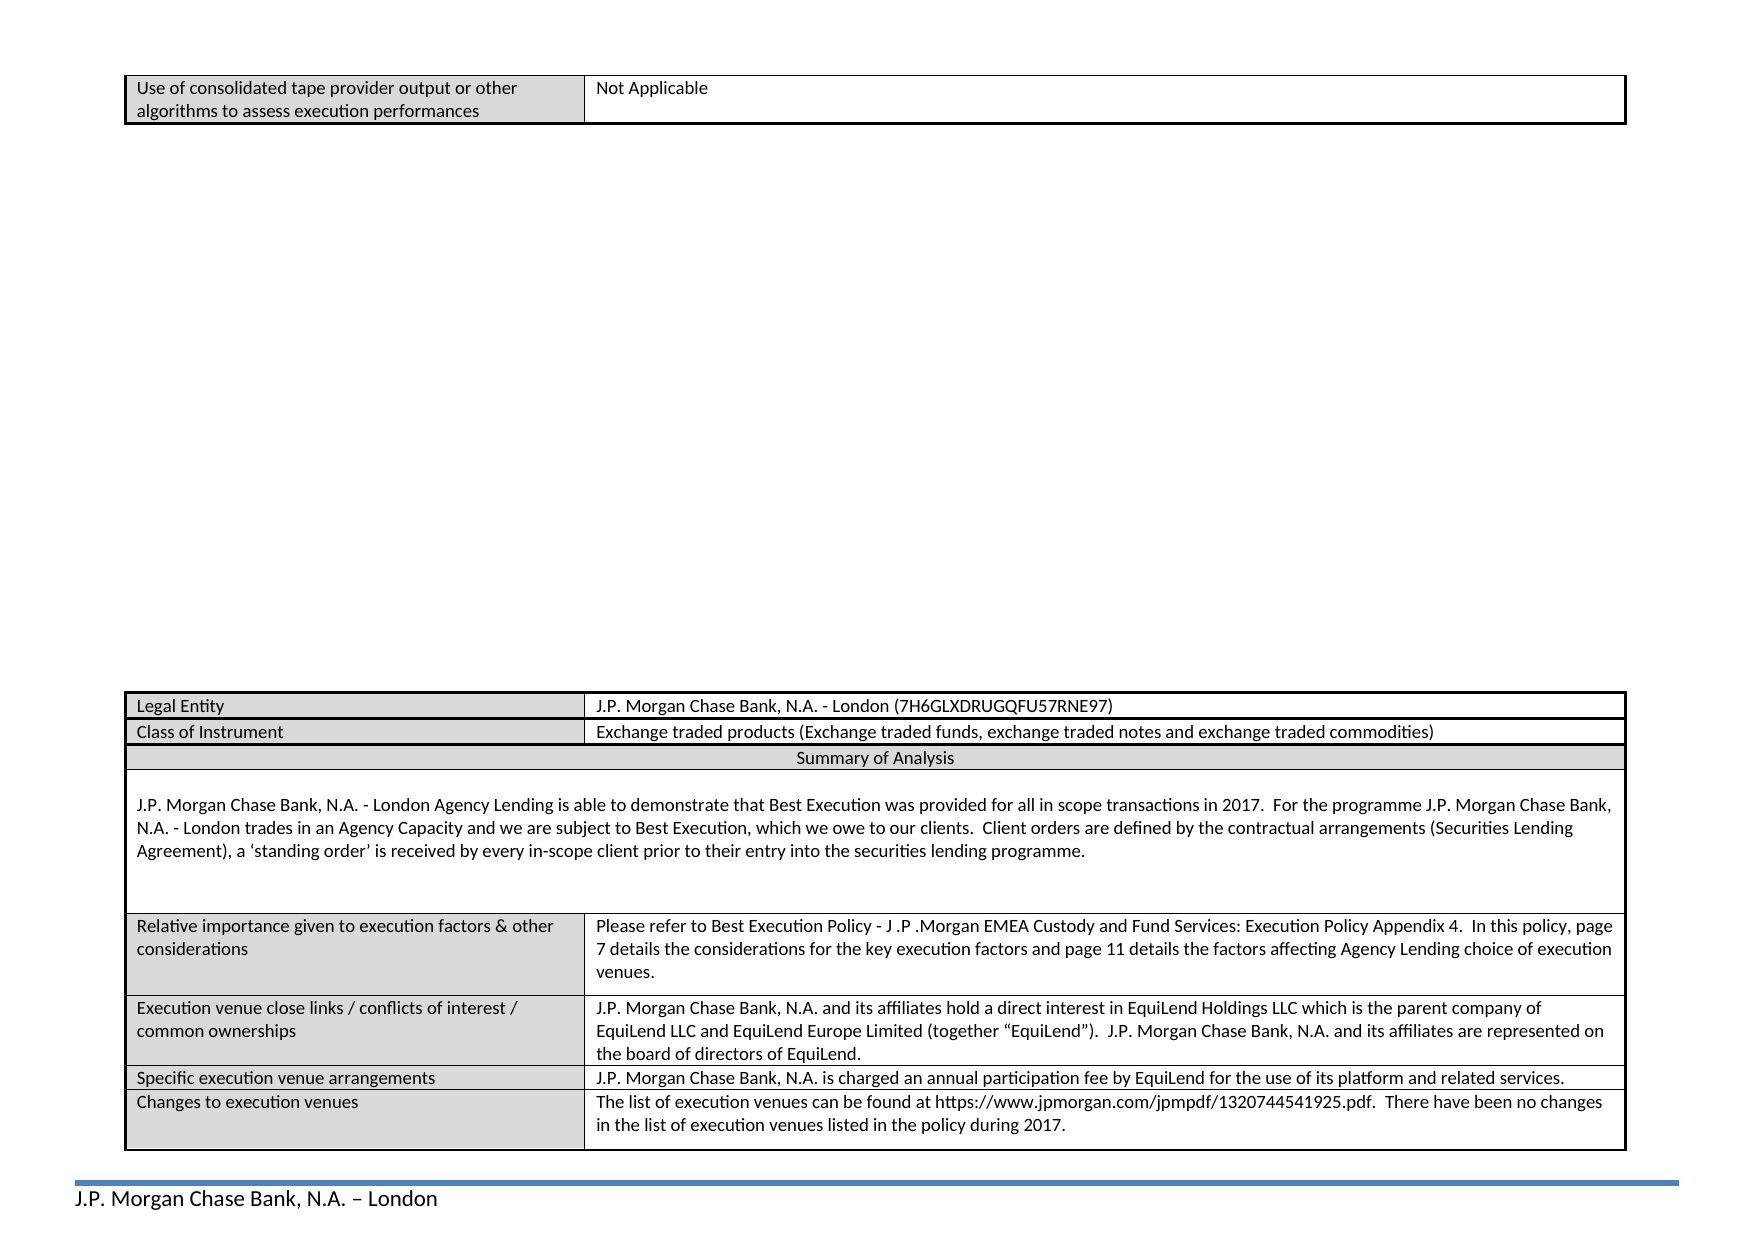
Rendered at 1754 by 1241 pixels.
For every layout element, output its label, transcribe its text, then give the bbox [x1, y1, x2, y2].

table_cell Class of Instrument [127, 720, 584, 743]
table_cell Not Applicable [585, 76, 1624, 122]
table_header Legal Entity [127, 694, 584, 717]
table_cell Relative importance given to execution factors & other considerations [127, 914, 584, 995]
table_cell Summary of Analysis [127, 746, 1624, 769]
table_cell Please refer to Best Execution Policy - J .P .Morgan EMEA Custody and Fund Services: Execution Policy Appendix 4. In this policy, page 7 details the considerations for the key execution factors and page 11 details the factors affecting Agency Lending choice of execution venues. [585, 914, 1624, 995]
table_cell Specific execution venue arrangements [127, 1066, 584, 1089]
table_cell Exchange traded products (Exchange traded funds, exchange traded notes and exchange traded commodities) [585, 720, 1624, 743]
table_cell Use of consolidated tape provider output or other algorithms to assess execution performances [127, 76, 584, 122]
table_cell Changes to execution venues [127, 1090, 584, 1148]
table_cell J.P. Morgan Chase Bank, N.A. and its affiliates hold a direct interest in EquiLend Holdings LLC which is the parent company of EquiLend LLC and EquiLend Europe Limited (together “EquiLend”). J.P. Morgan Chase Bank, N.A. and its affiliates are represented on the board of directors of EquiLend. [585, 996, 1624, 1065]
table_header J.P. Morgan Chase Bank, N.A. - London (7H6GLXDRUGQFU57RNE97) [585, 694, 1624, 717]
table_cell The list of execution venues can be found at https://www.jpmorgan.com/jpmpdf/1320744541925.pdf. There have been no changes in the list of execution venues listed in the policy during 2017. [585, 1090, 1624, 1148]
table_cell J.P. Morgan Chase Bank, N.A. is charged an annual participation fee by EquiLend for the use of its platform and related services. [585, 1066, 1624, 1089]
table_cell J.P. Morgan Chase Bank, N.A. - London Agency Lending is able to demonstrate that Best Execution was provided for all in scope transactions in 2017. For the programme J.P. Morgan Chase Bank, N.A. - London trades in an Agency Capacity and we are subject to Best Execution, which we owe to our clients. Client orders are defined by the contractual arrangements (Securities Lending Agreement), a ‘standing order’ is received by every in-scope client prior to their entry into the securities lending programme. [127, 770, 1624, 913]
table_cell Execution venue close links / conflicts of interest / common ownerships [127, 996, 584, 1065]
